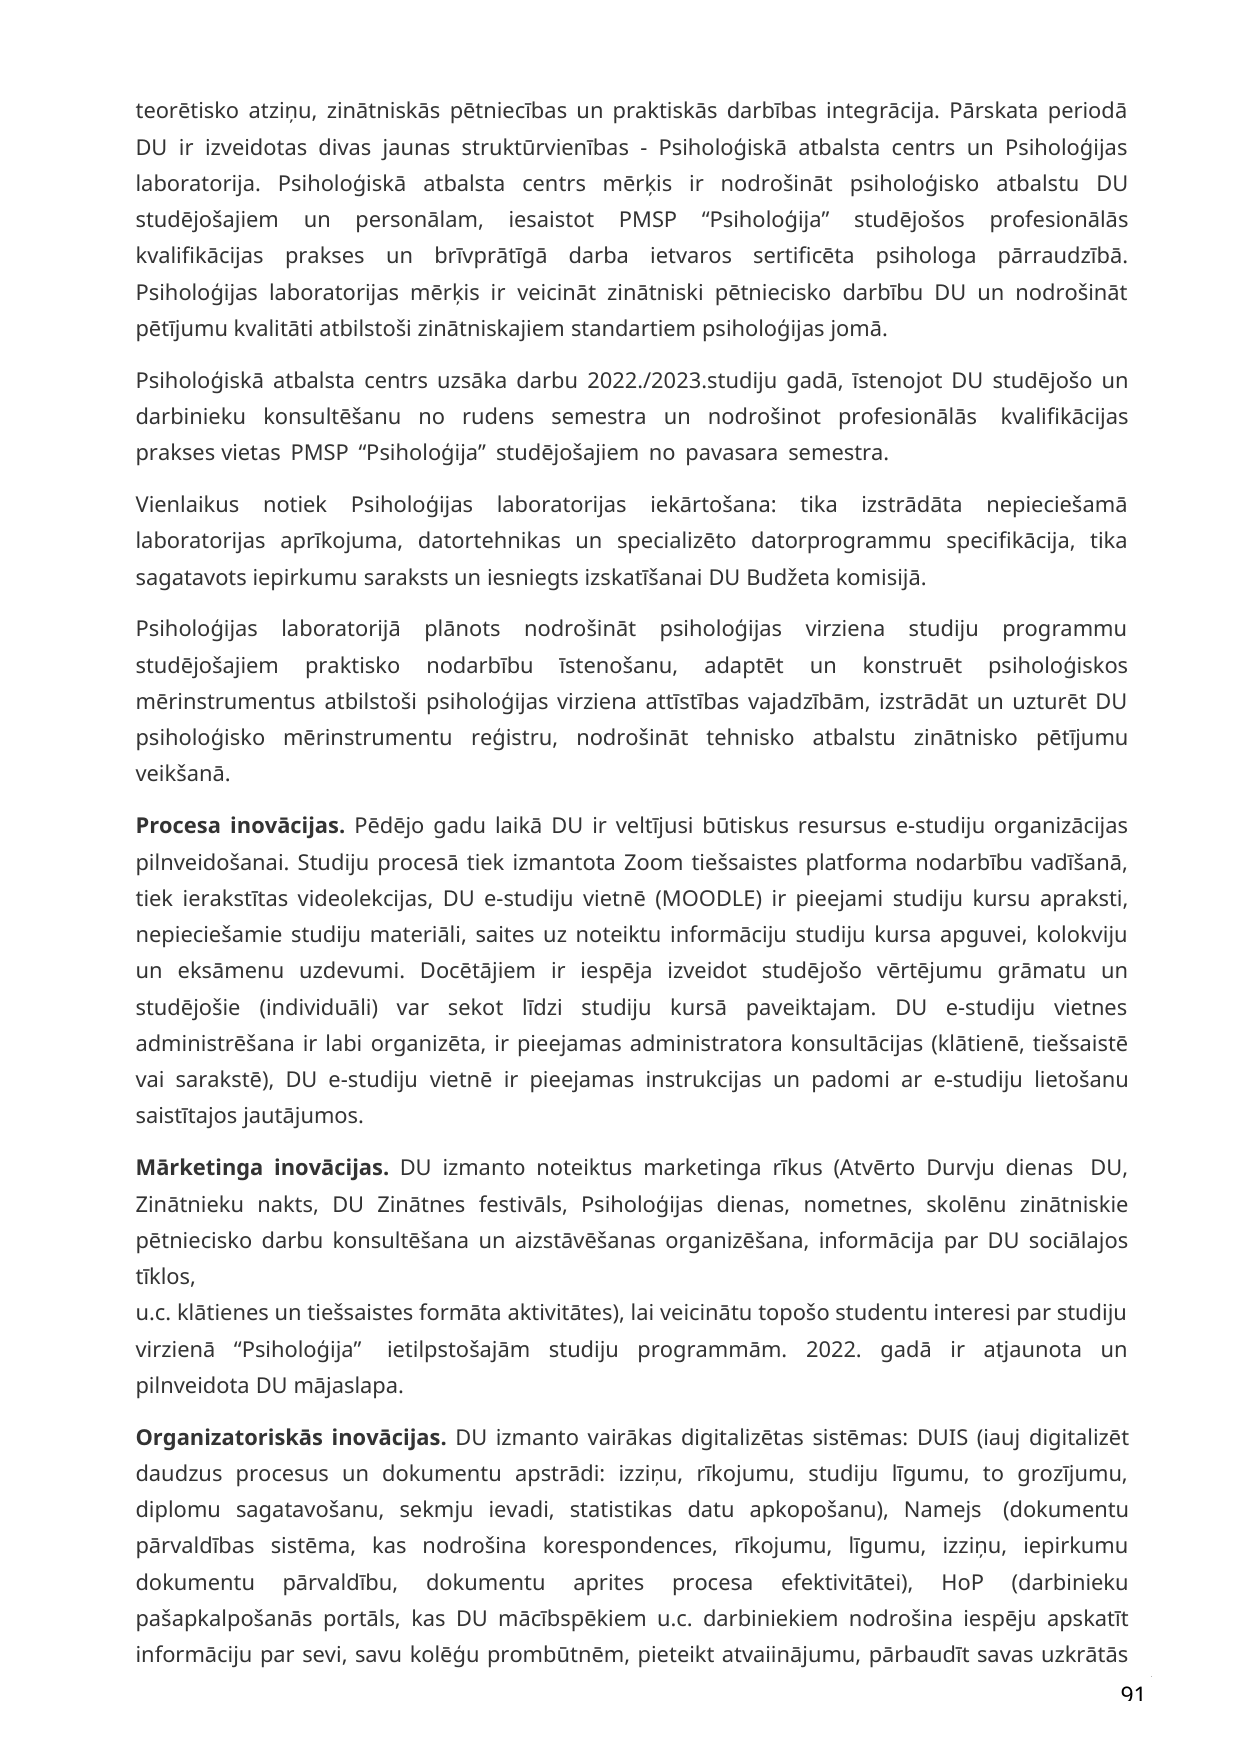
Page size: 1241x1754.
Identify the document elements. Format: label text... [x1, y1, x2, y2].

text Vienlaikus notiek Psiholoģijas laboratorijas iekārtošana: tika izstrādāta nepieciešamā laboratorijas aprīkojuma, datortehnikas un specializēto datorprogrammu speciﬁkācija, tika sagatavots iepirkumu saraksts un iesniegts izskatīšanai DU Budžeta komisijā. [135, 489, 1128, 591]
text u.c. klātienes un tiešsaistes formāta aktivitātes), lai veicinātu topošo studentu interesi par studiju virzienā “Psiholoģija” ietilpstošajām studiju programmām. 2022. gadā ir atjaunota un pilnveidota DU mājaslapa. [135, 1297, 1128, 1400]
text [135, 1422, 1129, 1669]
text Psiholoģiskā atbalsta centrs uzsāka darbu 2022./2023.studiju gadā, īstenojot DU studējošo un darbinieku konsultēšanu no rudens semestra un nodrošinot profesionālās kvaliﬁkācijas prakses vietas PMSP “Psiholoģija” studējošajiem no pavasara semestra. [135, 365, 1129, 467]
text teorētisko atziņu, zinātniskās pētniecības un praktiskās darbības integrācija. Pārskata periodā DU ir izveidotas divas jaunas struktūrvienības - Psiholoģiskā atbalsta centrs un Psiholoģijas laboratorija. Psiholoģiskā atbalsta centrs mērķis ir nodrošināt psiholoģisko atbalstu DU studējošajiem un personālam, iesaistot PMSP “Psiholoģija” studējošos profesionālās kvaliﬁkācijas prakses un brīvprātīgā darba ietvaros sertiﬁcēta psihologa pārraudzībā. Psiholoģijas laboratorijas mērķis ir veicināt zinātniski pētniecisko darbību DU un nodrošināt pētījumu kvalitāti atbilstoši zinātniskajiem standartiem psiholoģijas jomā. [135, 95, 1128, 342]
text Psiholoģijas laboratorijā plānots nodrošināt psiholoģijas virziena studiju programmu studējošajiem praktisko nodarbību īstenošanu, adaptēt un konstruēt psiholoģiskos mērinstrumentus atbilstoši psiholoģijas virziena attīstības vajadzībām, izstrādāt un uzturēt DU psiholoģisko mērinstrumentu reģistru, nodrošināt tehnisko atbalstu zinātnisko pētījumu veikšanā. [135, 613, 1128, 788]
text Mārketinga inovācijas. DU izmanto noteiktus marketinga rīkus (Atvērto Durvju dienas DU, Zinātnieku nakts, DU Zinātnes festivāls, Psiholoģijas dienas, nometnes, skolēnu zinātniskie pētniecisko darbu konsultēšana un aizstāvēšanas organizēšana, informācija par DU sociālajos tīklos, [135, 1152, 1128, 1291]
text Procesa inovācijas. Pēdējo gadu laikā DU ir veltījusi būtiskus resursus e-studiju organizācijas pilnveidošanai. Studiju procesā tiek izmantota Zoom tiešsaistes platforma nodarbību vadīšanā, tiek ierakstītas videolekcijas, DU e-studiju vietnē (MOODLE) ir pieejami studiju kursu apraksti, nepieciešamie studiju materiāli, saites uz noteiktu informāciju studiju kursa apguvei, kolokviju un eksāmenu uzdevumi. Docētājiem ir iespēja izveidot studējošo vērtējumu grāmatu un studējošie (individuāli) var sekot līdzi studiju kursā paveiktajam. DU e-studiju vietnes administrēšana ir labi organizēta, ir pieejamas administratora konsultācijas (klātienē, tiešsaistē vai sarakstē), DU e-studiju vietnē ir pieejamas instrukcijas un padomi ar e-studiju lietošanu saistītajos jautājumos. [135, 810, 1129, 1130]
